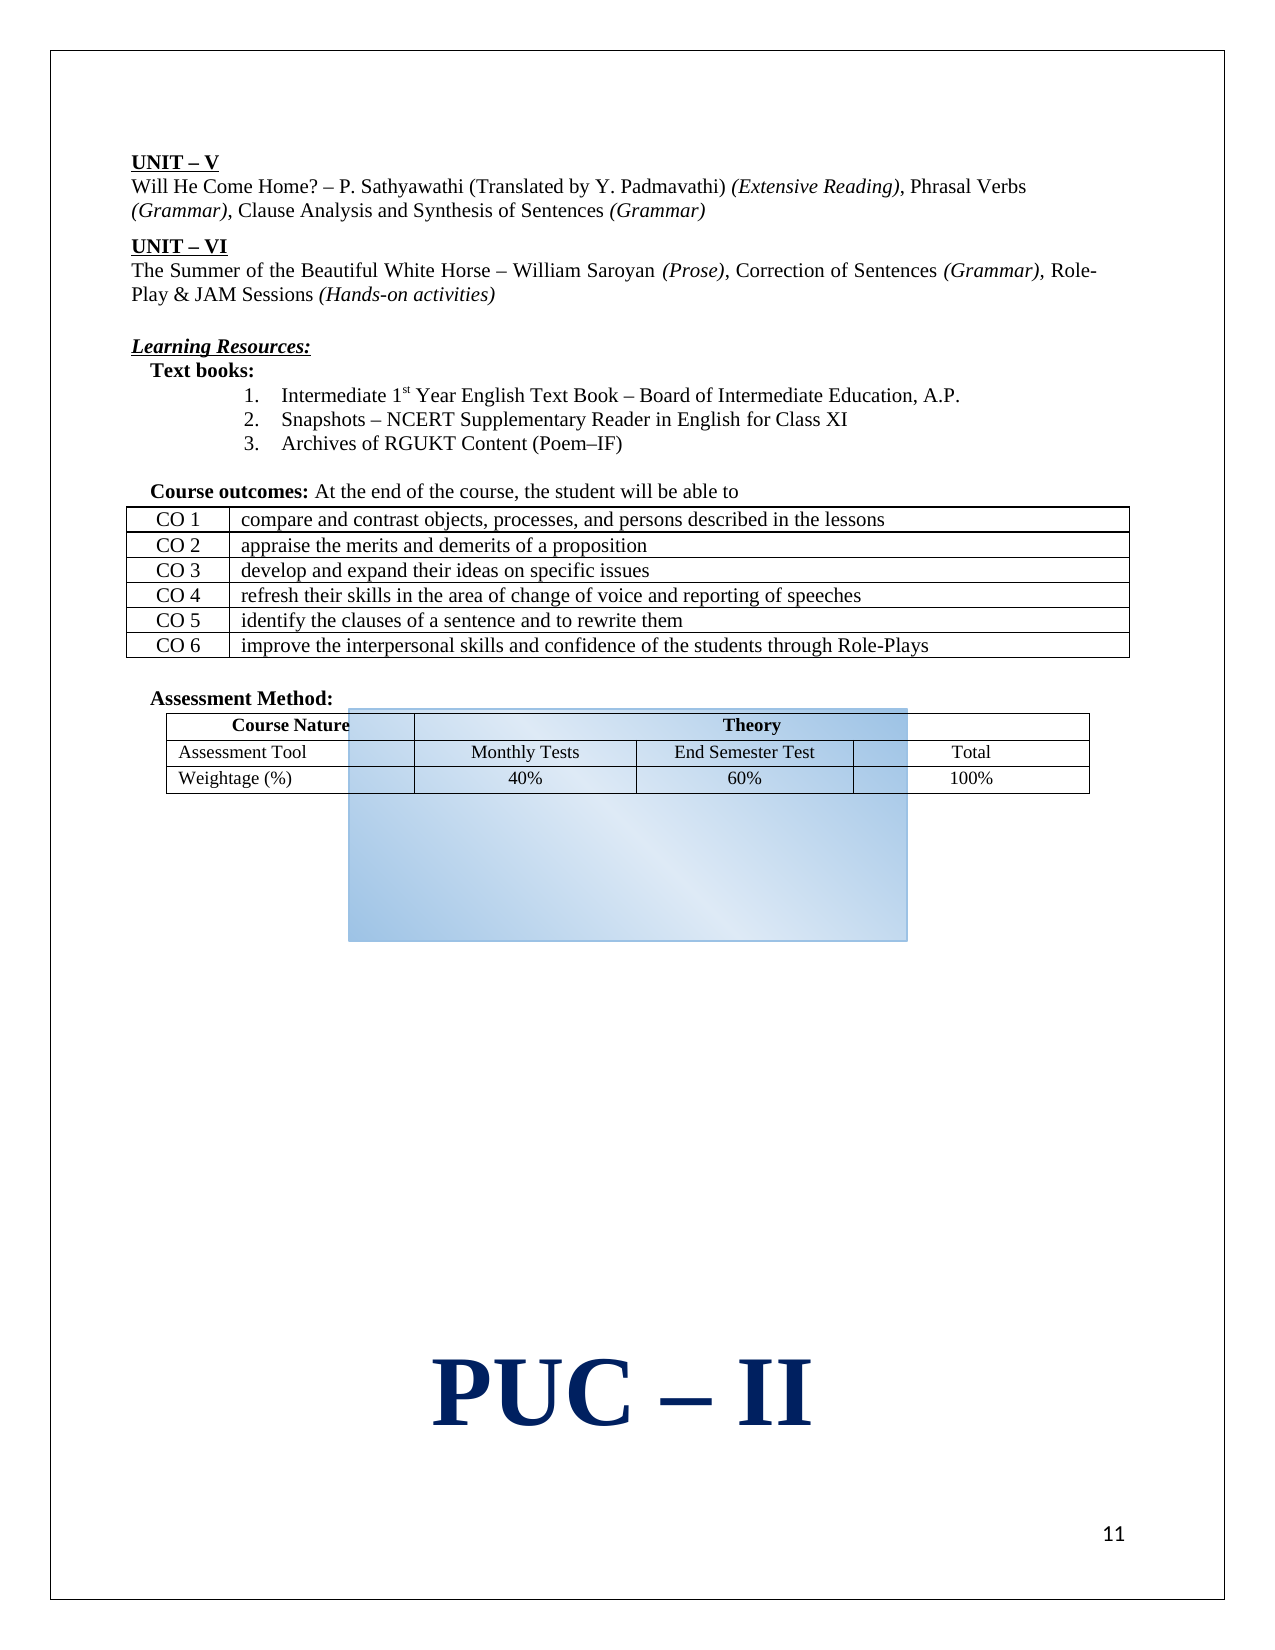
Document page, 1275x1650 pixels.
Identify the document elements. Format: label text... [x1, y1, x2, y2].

table_header compare and contrast objects, processes, and persons described in the lessons [230, 508, 1129, 531]
table_cell CO 5 [127, 608, 229, 632]
table_cell develop and expand their ideas on specific issues [230, 558, 1129, 582]
table_cell 40% [415, 767, 636, 793]
list Snapshots – NCERT Supplementary Reader in English for Class XI [244, 407, 1125, 431]
table_cell Total [854, 741, 1089, 766]
text Course outcomes: At the end of the course, the student will be able to [150, 479, 1125, 503]
list Intermediate 1st Year English Text Book – Board of Intermediate Education, A.P. [244, 382, 1125, 407]
list UNIT – VI [131, 234, 1125, 258]
text The Summer of the Beautiful White Horse – William Saroyan (Prose), Correction of Sentences (Grammar), Role-Play & JAM Sessions (Hands-on activities) [131, 258, 1097, 306]
text Learning Resources: [131, 334, 1125, 358]
table_cell Monthly Tests [415, 741, 636, 766]
table_cell End Semester Test [637, 741, 853, 766]
text PUC – II [356, 1331, 1125, 1446]
list Archives of RGUKT Content (Poem–IF) [244, 431, 1125, 455]
table_cell appraise the merits and demerits of a proposition [230, 533, 1129, 557]
table_cell 60% [637, 767, 853, 793]
text Text books: [150, 358, 1125, 382]
table_cell CO 3 [127, 558, 229, 582]
table_header Course Nature [167, 714, 414, 740]
list Will He Come Home? – P. Sathyawathi (Translated by Y. Padmavathi) (Extensive Reading), Phrasal Verbs (Grammar), Clause Analysis and Synthesis of Sentences (Grammar) [131, 174, 1097, 222]
table_cell Weightage (%) [167, 767, 414, 793]
list UNIT – V [131, 150, 1125, 174]
table_cell CO 6 [127, 633, 229, 657]
table_cell CO 2 [127, 533, 229, 557]
table_header Theory [415, 714, 1089, 740]
table_cell improve the interpersonal skills and confidence of the students through Role-Plays [230, 633, 1129, 657]
table_cell Assessment Tool [167, 741, 414, 766]
table_cell refresh their skills in the area of change of voice and reporting of speeches [230, 583, 1129, 607]
table_header CO 1 [127, 508, 229, 531]
text Assessment Method: [131, 686, 1125, 710]
table_cell 100% [854, 767, 1089, 793]
table_cell identify the clauses of a sentence and to rewrite them [230, 608, 1129, 632]
table_cell CO 4 [127, 583, 229, 607]
